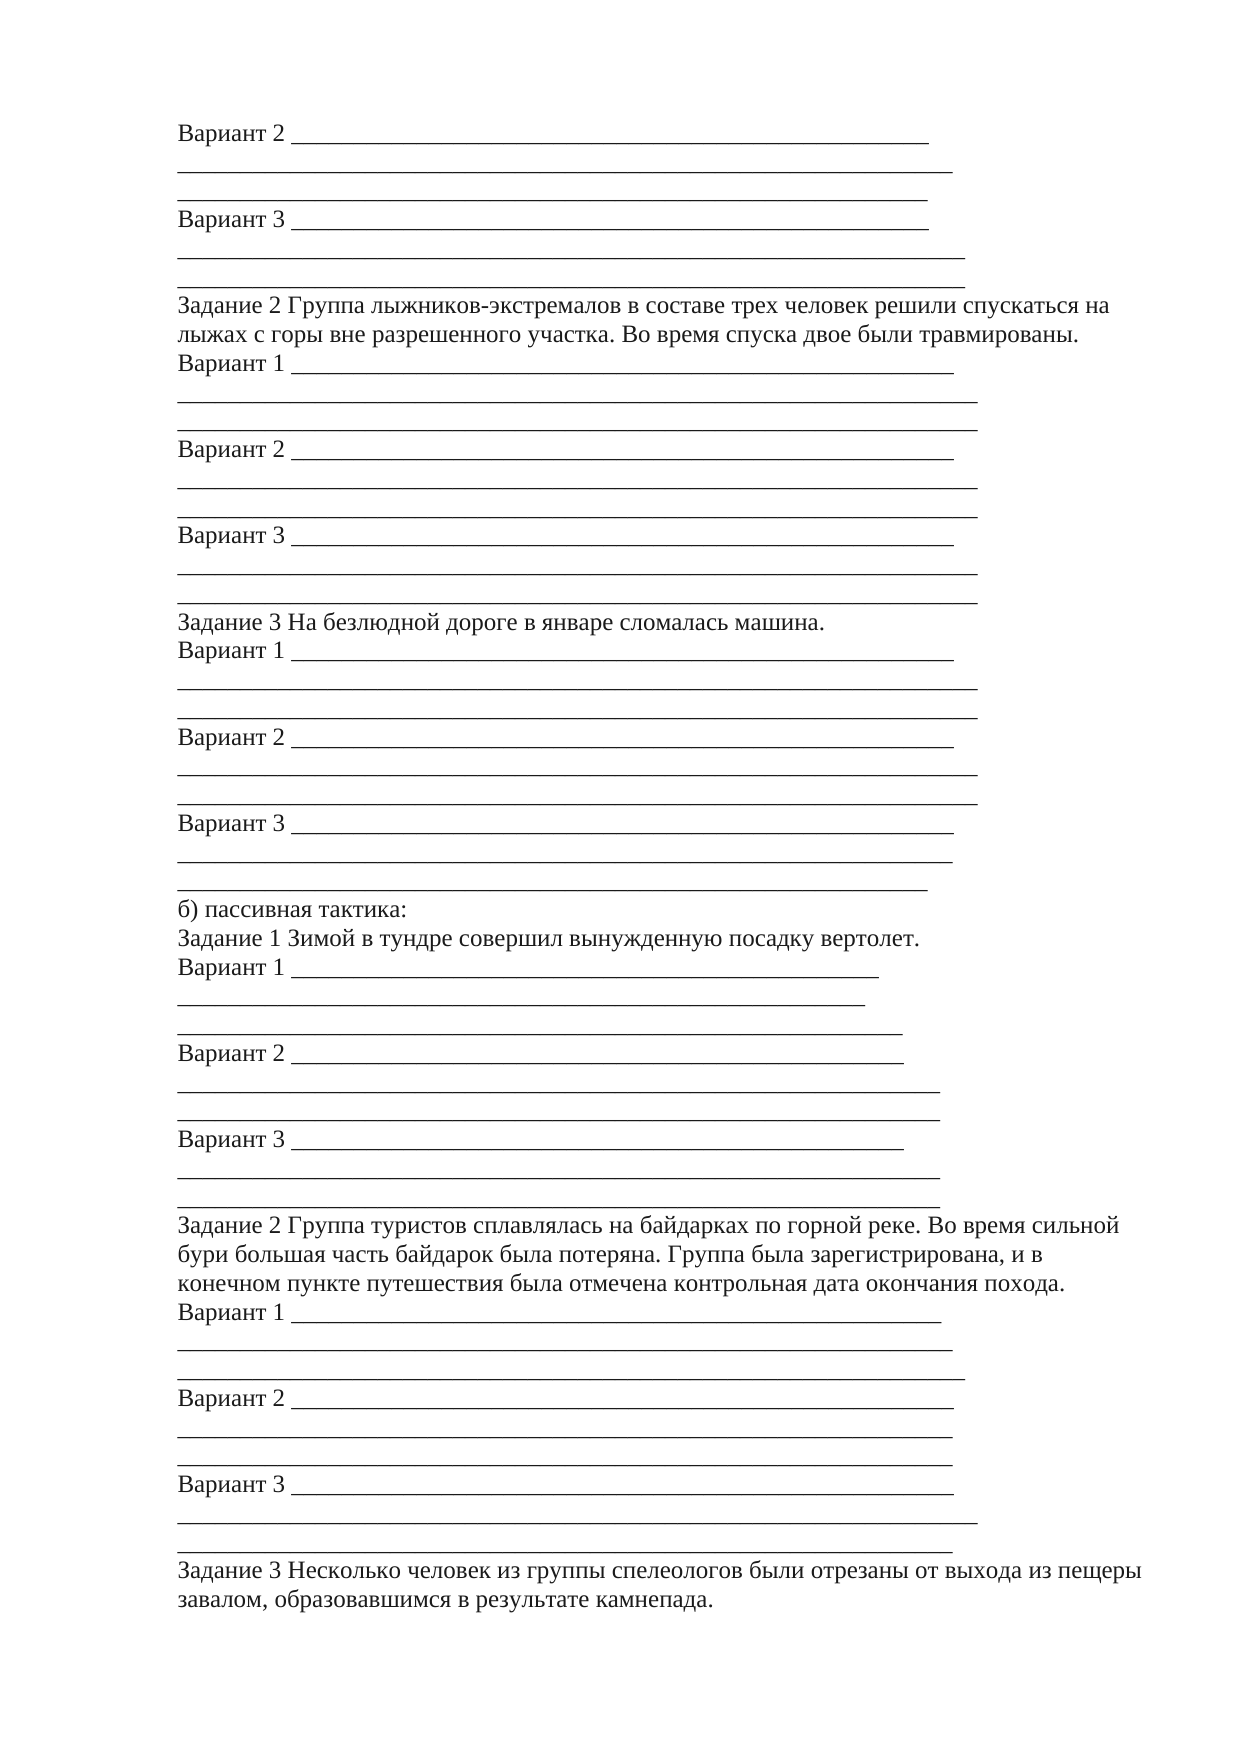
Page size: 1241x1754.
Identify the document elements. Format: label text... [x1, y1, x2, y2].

text Задание 1 Зимой в тундре совершил вынужденную посадку вертолет. [177, 923, 1152, 952]
text Вариант 2 ___________________________________________________ ______________________________________________________________ [177, 118, 1152, 176]
text ________________________________________________________________ [177, 549, 1152, 578]
text Вариант 1 _______________________________________________ [177, 952, 1152, 981]
text ________________________________________________________________ [177, 492, 1152, 521]
text ____________________________________________________________ [177, 176, 1152, 204]
text Вариант 3 _____________________________________________________ [177, 1469, 1152, 1498]
text б) пассивная тактика: [177, 894, 1152, 923]
text Вариант 1 _____________________________________________________ [177, 348, 1152, 377]
text _____________________________________________________________ [177, 1096, 1152, 1124]
text ________________________________________________________________ [177, 1498, 1152, 1527]
text Вариант 2 _____________________________________________________ [177, 434, 1152, 463]
text Вариант 2 _____________________________________________________ [177, 722, 1152, 751]
text _____________________________________________________________ [177, 1153, 1152, 1182]
text ______________________________________________________________ [177, 1527, 1152, 1556]
text Вариант 3 _________________________________________________ [177, 1124, 1152, 1153]
text ______________________________________________________________ [177, 1441, 1152, 1469]
text _____________________________________________________________ [177, 1182, 1152, 1211]
text ______________________________________________________________ [177, 837, 1152, 866]
text Вариант 3 _____________________________________________________ [177, 808, 1152, 837]
text Вариант 2 _____________________________________________________ [177, 1383, 1152, 1412]
text Вариант 3 _____________________________________________________ [177, 521, 1152, 549]
text ____________________________________________________________ [177, 866, 1152, 894]
text ________________________________________________________________ [177, 779, 1152, 808]
text __________________________________________________________ [177, 1009, 1152, 1038]
text Задание 3 Несколько человек из группы спелеологов были отрезаны от выхода из пещеры завалом, образовавшимся в результате камнепада. [177, 1556, 1152, 1613]
text ______________________________________________________________ [177, 1412, 1152, 1441]
text Вариант 2 _________________________________________________ _____________________________________________________________ [177, 1038, 1152, 1096]
text Задание 2 Группа туристов сплавлялась на байдарках по горной реке. Во время сильной бури большая часть байдарок была потеряна. Группа была зарегистрирована, и в конечном пункте путешествия была отмечена контрольная дата окончания похода. Вариант 1 ____________________________________________________ ______________________________________________________________ [177, 1211, 1152, 1354]
text _______________________________________________________ [177, 981, 1152, 1009]
text Вариант 1 _____________________________________________________ [177, 636, 1152, 664]
text Задание 3 На безлюдной дороге в январе сломалась машина. [177, 607, 1152, 636]
text Задание 2 Группа лыжников-экстремалов в составе трех человек решили спускаться на лыжах с горы вне разрешенного участка. Во время спуска двое были травмированы. [177, 291, 1152, 348]
text ________________________________________________________________ [177, 751, 1152, 779]
text ________________________________________________________________ [177, 664, 1152, 693]
text Вариант 3 ___________________________________________________ _______________________________________________________________ _______________________________________________________________ [177, 204, 1152, 291]
text ________________________________________________________________ [177, 578, 1152, 607]
text ________________________________________________________________ [177, 377, 1152, 406]
text ________________________________________________________________ [177, 693, 1152, 722]
text ________________________________________________________________ [177, 463, 1152, 492]
text ________________________________________________________________ [177, 406, 1152, 434]
text _______________________________________________________________ [177, 1354, 1152, 1383]
